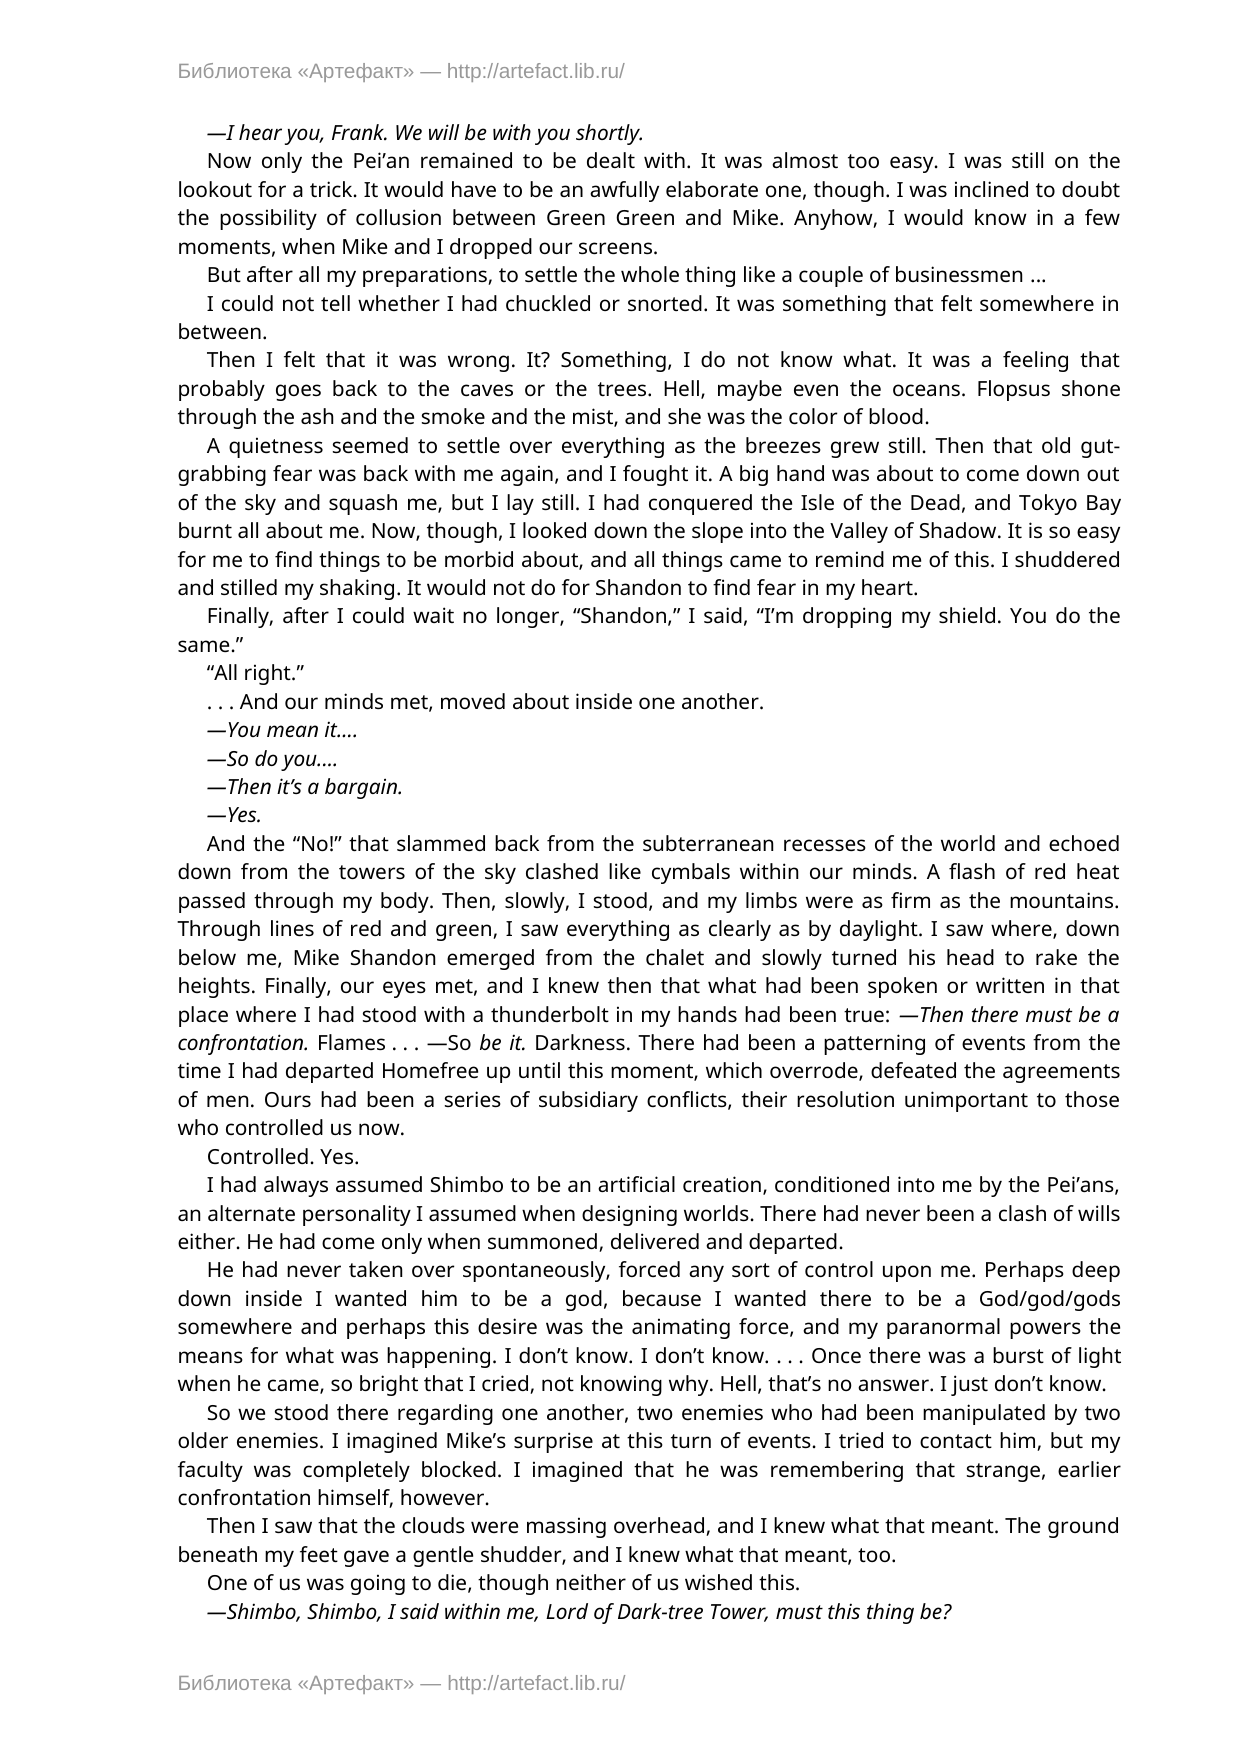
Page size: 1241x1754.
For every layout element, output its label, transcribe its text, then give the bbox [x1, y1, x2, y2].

text —So do you.... [177, 744, 1122, 772]
text . . . And our minds met, moved about inside one another. [177, 687, 1122, 715]
text So we stood there regarding one another, two enemies who had been manipulated by two older enemies. I imagined Mike’s surprise at this turn of events. I tried to contact him, but my faculty was completely blocked. I imagined that he was remembering that strange, earlier confrontation himself, however. [177, 1398, 1122, 1512]
text —I hear you, Frank. We will be with you shortly. [177, 118, 1122, 147]
text Then I saw that the clouds were massing overhead, and I knew what that meant. The ground beneath my feet gave a gentle shudder, and I knew what that meant, too. [177, 1512, 1122, 1568]
text And the “No!” that slammed back from the subterranean recesses of the world and echoed down from the towers of the sky clashed like cymbals within our minds. A flash of red heat passed through my body. Then, slowly, I stood, and my limbs were as firm as the mountains. Through lines of red and green, I saw everything as clearly as by daylight. I saw where, down below me, Mike Shandon emerged from the chalet and slowly turned his head to rake the heights. Finally, our eyes met, and I knew then that what had been spoken or written in that place where I had stood with a thunderbolt in my hands had been true: —Then there must be a confrontation. Flames . . . —So be it. Darkness. There had been a patterning of events from the time I had departed Homefree up until this moment, which overrode, defeated the agreements of men. Ours had been a series of subsidiary conflicts, their resolution unimportant to those who controlled us now. [177, 829, 1122, 1142]
text Controlled. Yes. [177, 1142, 1122, 1170]
text “All right.” [177, 658, 1122, 687]
text He had never taken over spontaneously, forced any sort of control upon me. Perhaps deep down inside I wanted him to be a god, because I wanted there to be a God/god/gods somewhere and perhaps this desire was the animating force, and my paranormal powers the means for what was happening. I don’t know. I don’t know. . . . Once there was a burst of light when he came, so bright that I cried, not knowing why. Hell, that’s no answer. I just don’t know. [177, 1256, 1122, 1398]
text —Shimbo, Shimbo, I said within me, Lord of Dark-tree Tower, must this thing be? [177, 1597, 1122, 1625]
text I had always assumed Shimbo to be an artificial creation, conditioned into me by the Pei’ans, an alternate personality I assumed when designing worlds. There had never been a clash of wills either. He had come only when summoned, delivered and departed. [177, 1170, 1122, 1256]
text Finally, after I could wait no longer, “Shandon,” I said, “I’m dropping my shield. You do the same.” [177, 602, 1122, 658]
text —Then it’s a bargain. [177, 772, 1122, 801]
text Then I felt that it was wrong. It? Something, I do not know what. It was a feeling that probably goes back to the caves or the trees. Hell, maybe even the oceans. Flopsus shone through the ash and the smoke and the mist, and she was the color of blood. [177, 346, 1122, 431]
text I could not tell whether I had chuckled or snorted. It was something that felt somewhere in between. [177, 289, 1122, 346]
text Now only the Pei’an remained to be dealt with. It was almost too easy. I was still on the lookout for a trick. It would have to be an awfully elaborate one, though. I was inclined to doubt the possibility of collusion between Green Green and Mike. Anyhow, I would know in a few moments, when Mike and I dropped our screens. [177, 147, 1122, 260]
text —Yes. [177, 801, 1122, 829]
text But after all my preparations, to settle the whole thing like a couple of businessmen ... [177, 260, 1122, 289]
text —You mean it.... [177, 715, 1122, 744]
text One of us was going to die, though neither of us wished this. [177, 1568, 1122, 1597]
text A quietness seemed to settle over everything as the breezes grew still. Then that old gut-grabbing fear was back with me again, and I fought it. A big hand was about to come down out of the sky and squash me, but I lay still. I had conquered the Isle of the Dead, and Tokyo Bay burnt all about me. Now, though, I looked down the slope into the Valley of Shadow. It is so easy for me to find things to be morbid about, and all things came to remind me of this. I shuddered and stilled my shaking. It would not do for Shandon to find fear in my heart. [177, 431, 1122, 602]
